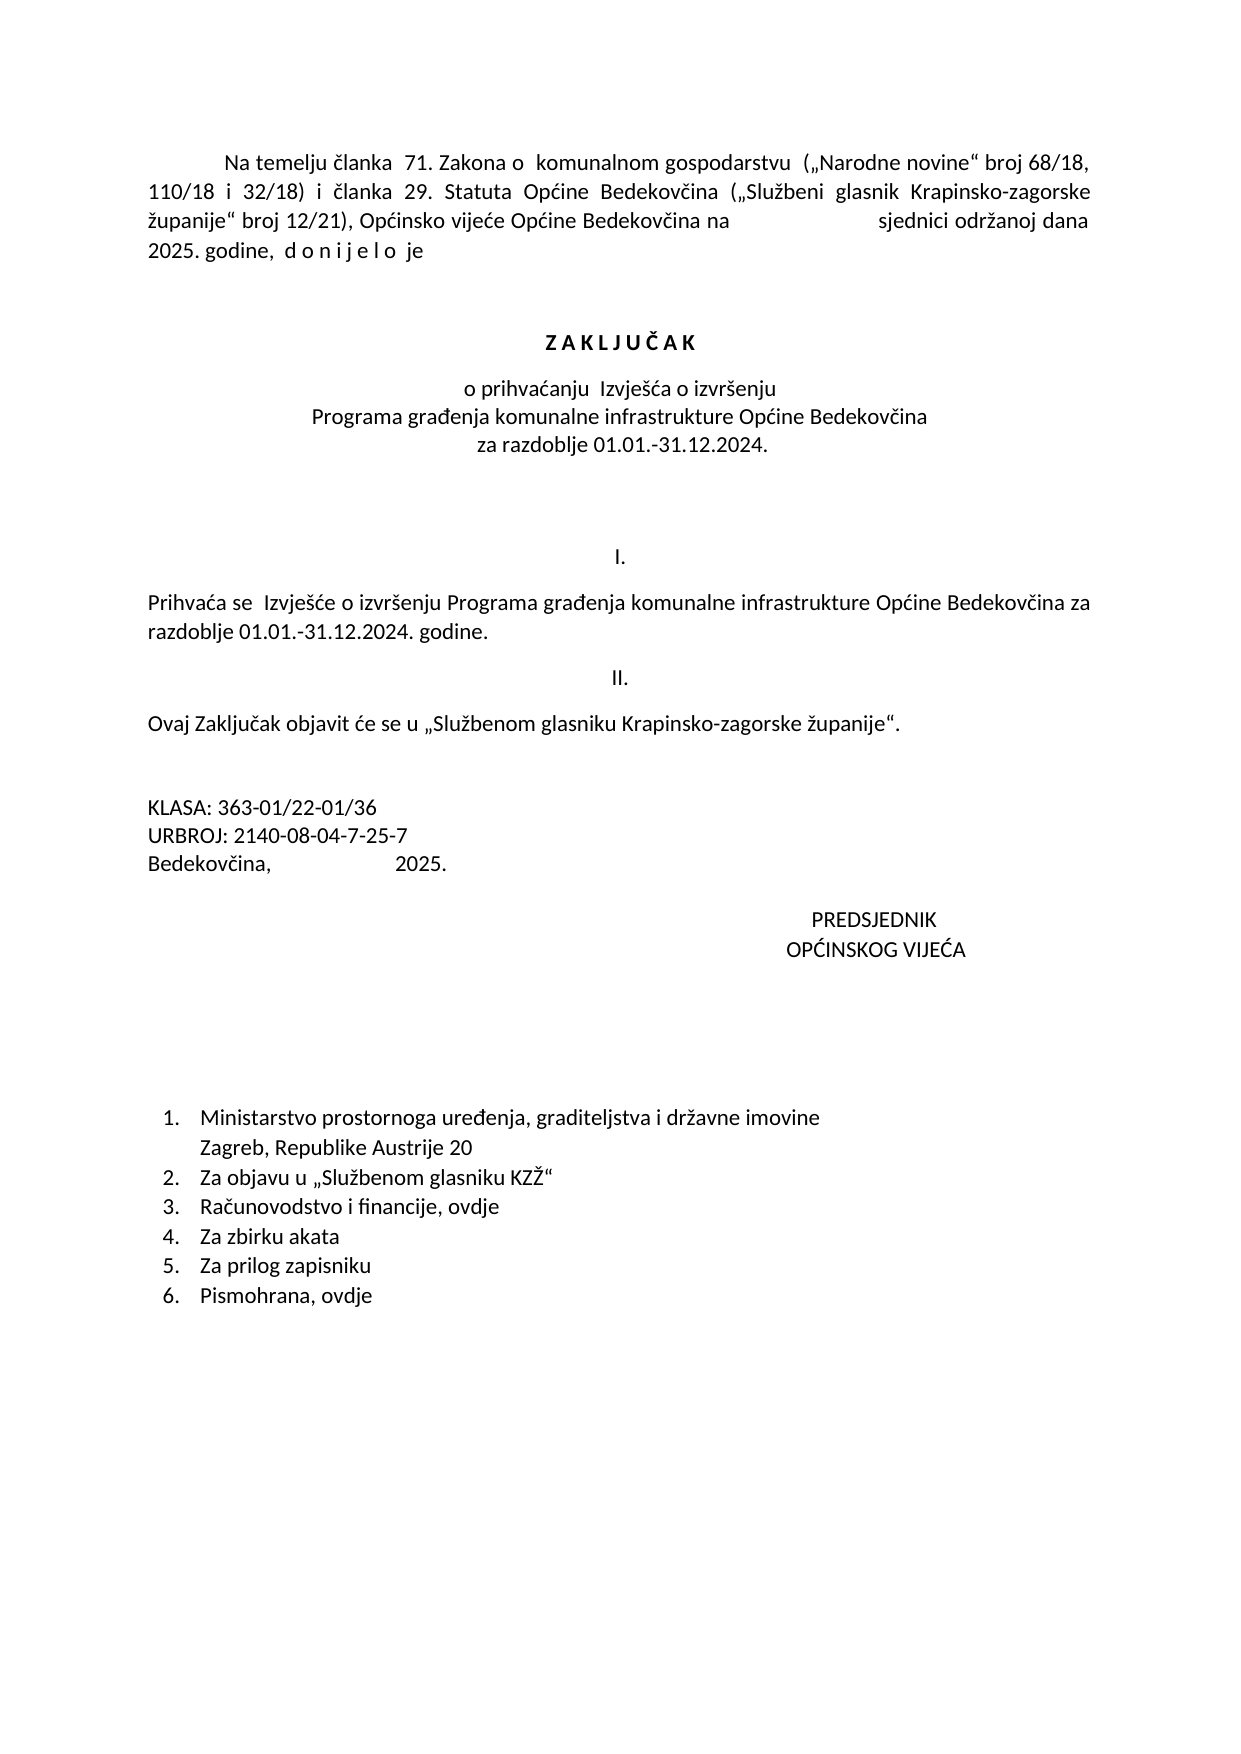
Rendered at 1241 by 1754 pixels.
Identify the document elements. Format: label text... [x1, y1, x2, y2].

list Pismohrana, ovdje [162, 1281, 1093, 1309]
text PREDSJEDNIK [148, 906, 1093, 934]
text Ovaj Zaključak objavit će se u „Službenom glasniku Krapinsko-zagorske županije“. [148, 709, 1093, 737]
text II. [148, 663, 1093, 691]
list Računovodstvo i financije, ovdje [162, 1192, 1093, 1220]
list Za prilog zapisniku [162, 1252, 1093, 1280]
text Bedekovčina, 2025. [148, 849, 1093, 878]
text Na temelju članka 71. Zakona o komunalnom gospodarstvu („Narodne novine“ broj 68/18, 110/18 i 32/18) i članka 29. Statuta Općine Bedekovčina („Službeni glasnik Krapinsko-zagorske županije“ broj 12/21), Općinsko vijeće Općine Bedekovčina na sjednici održanoj dana 2025. godine, d o n i j e l o je [148, 148, 1093, 264]
text Prihvaća se Izvješće o izvršenju Programa građenja komunalne infrastrukture Općine Bedekovčina za razdoblje 01.01.-31.12.2024. godine. [148, 588, 1093, 645]
text za razdoblje 01.01.-31.12.2024. [148, 430, 1093, 458]
text Programa građenja komunalne infrastrukture Općine Bedekovčina [148, 402, 1093, 430]
list Zagreb, Republike Austrije 20 [200, 1133, 1093, 1161]
text o prihvaćanju Izvješća o izvršenju [148, 374, 1093, 402]
text I. [148, 542, 1093, 570]
text Z A K L J U Č A K [148, 328, 1093, 356]
text URBROJ: 2140-08-04-7-25-7 [148, 822, 1093, 849]
list Za zbirku akata [162, 1222, 1093, 1250]
text KLASA: 363-01/22-01/36 [148, 793, 1093, 822]
list Za objavu u „Službenom glasniku KZŽ“ [162, 1163, 1093, 1191]
list Ministarstvo prostornoga uređenja, graditeljstva i državne imovine [162, 1103, 1093, 1131]
text OPĆINSKOG VIJEĆA [148, 935, 1093, 963]
